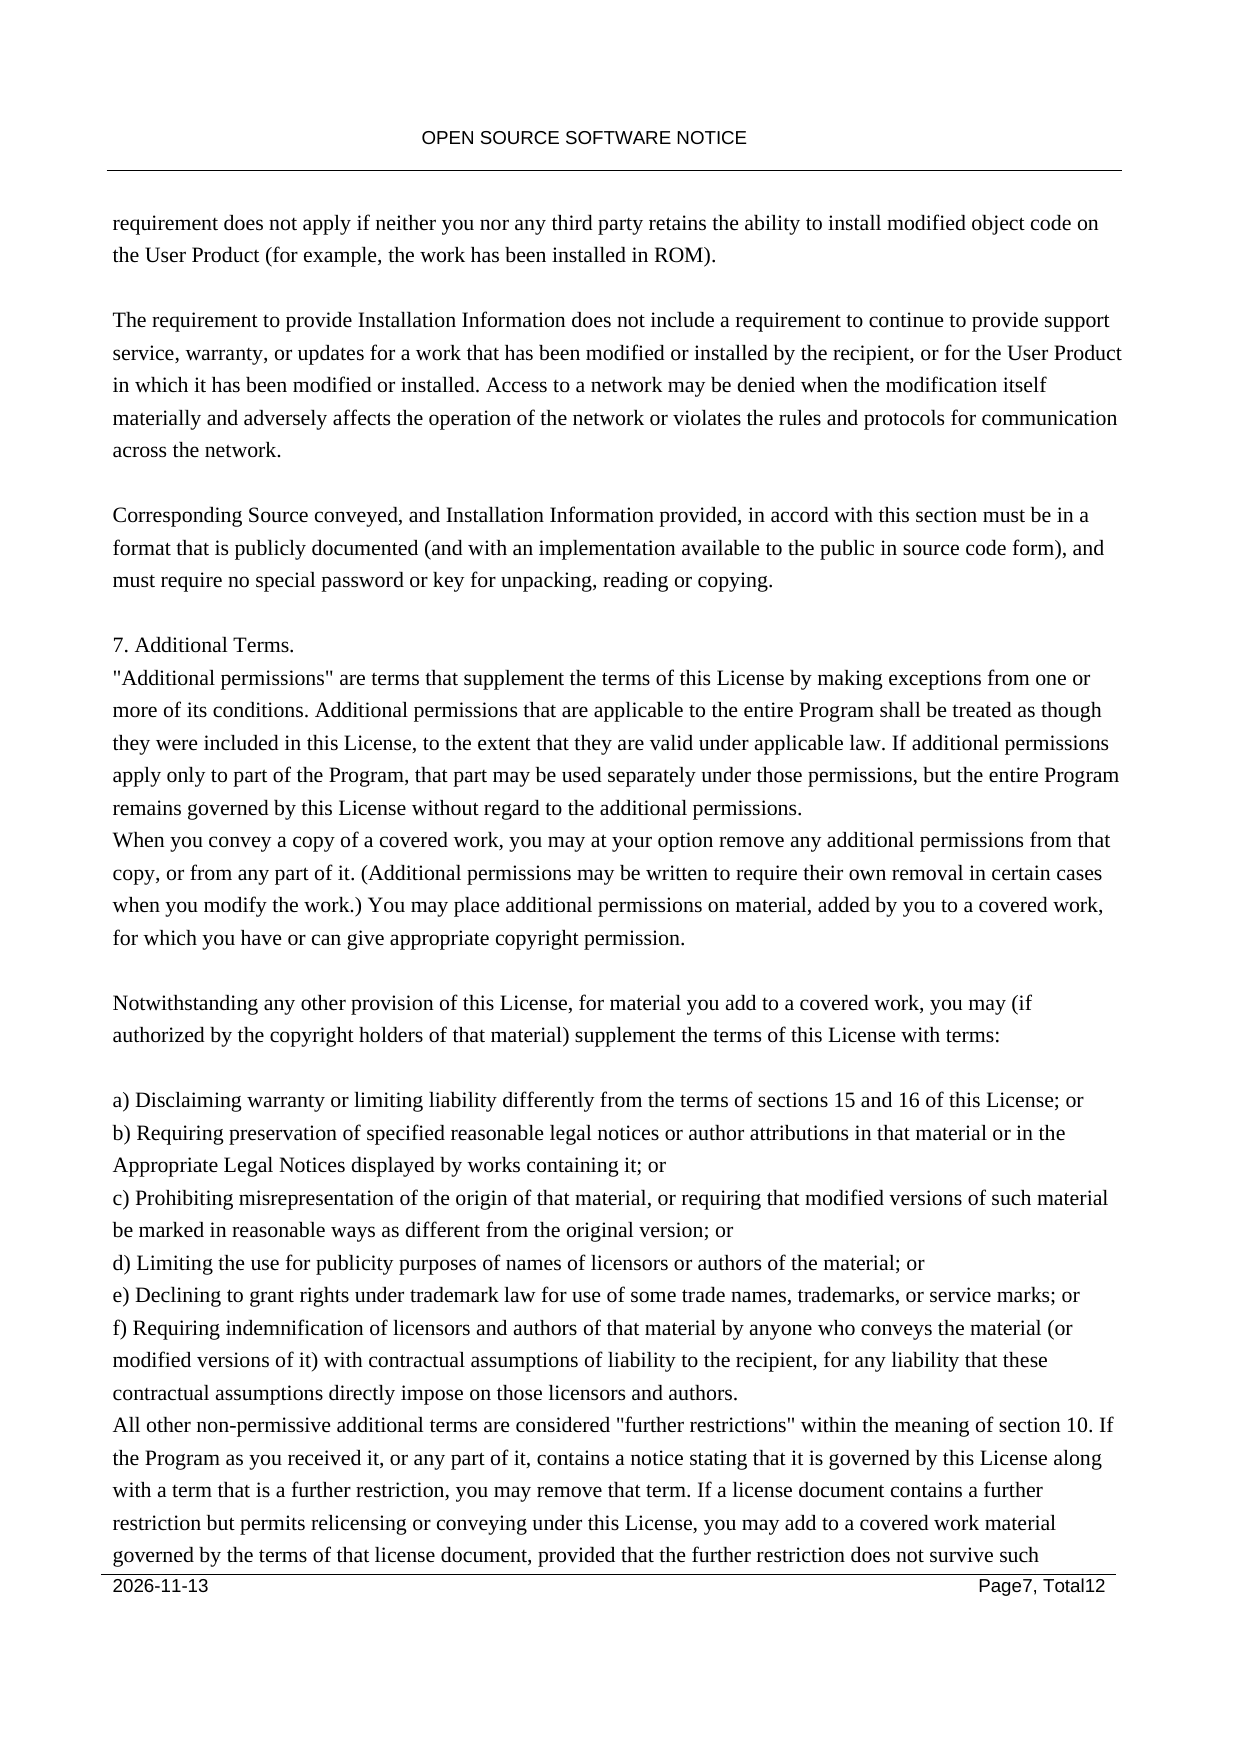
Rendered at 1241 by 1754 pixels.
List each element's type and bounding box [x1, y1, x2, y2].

text [112, 206, 1128, 1571]
